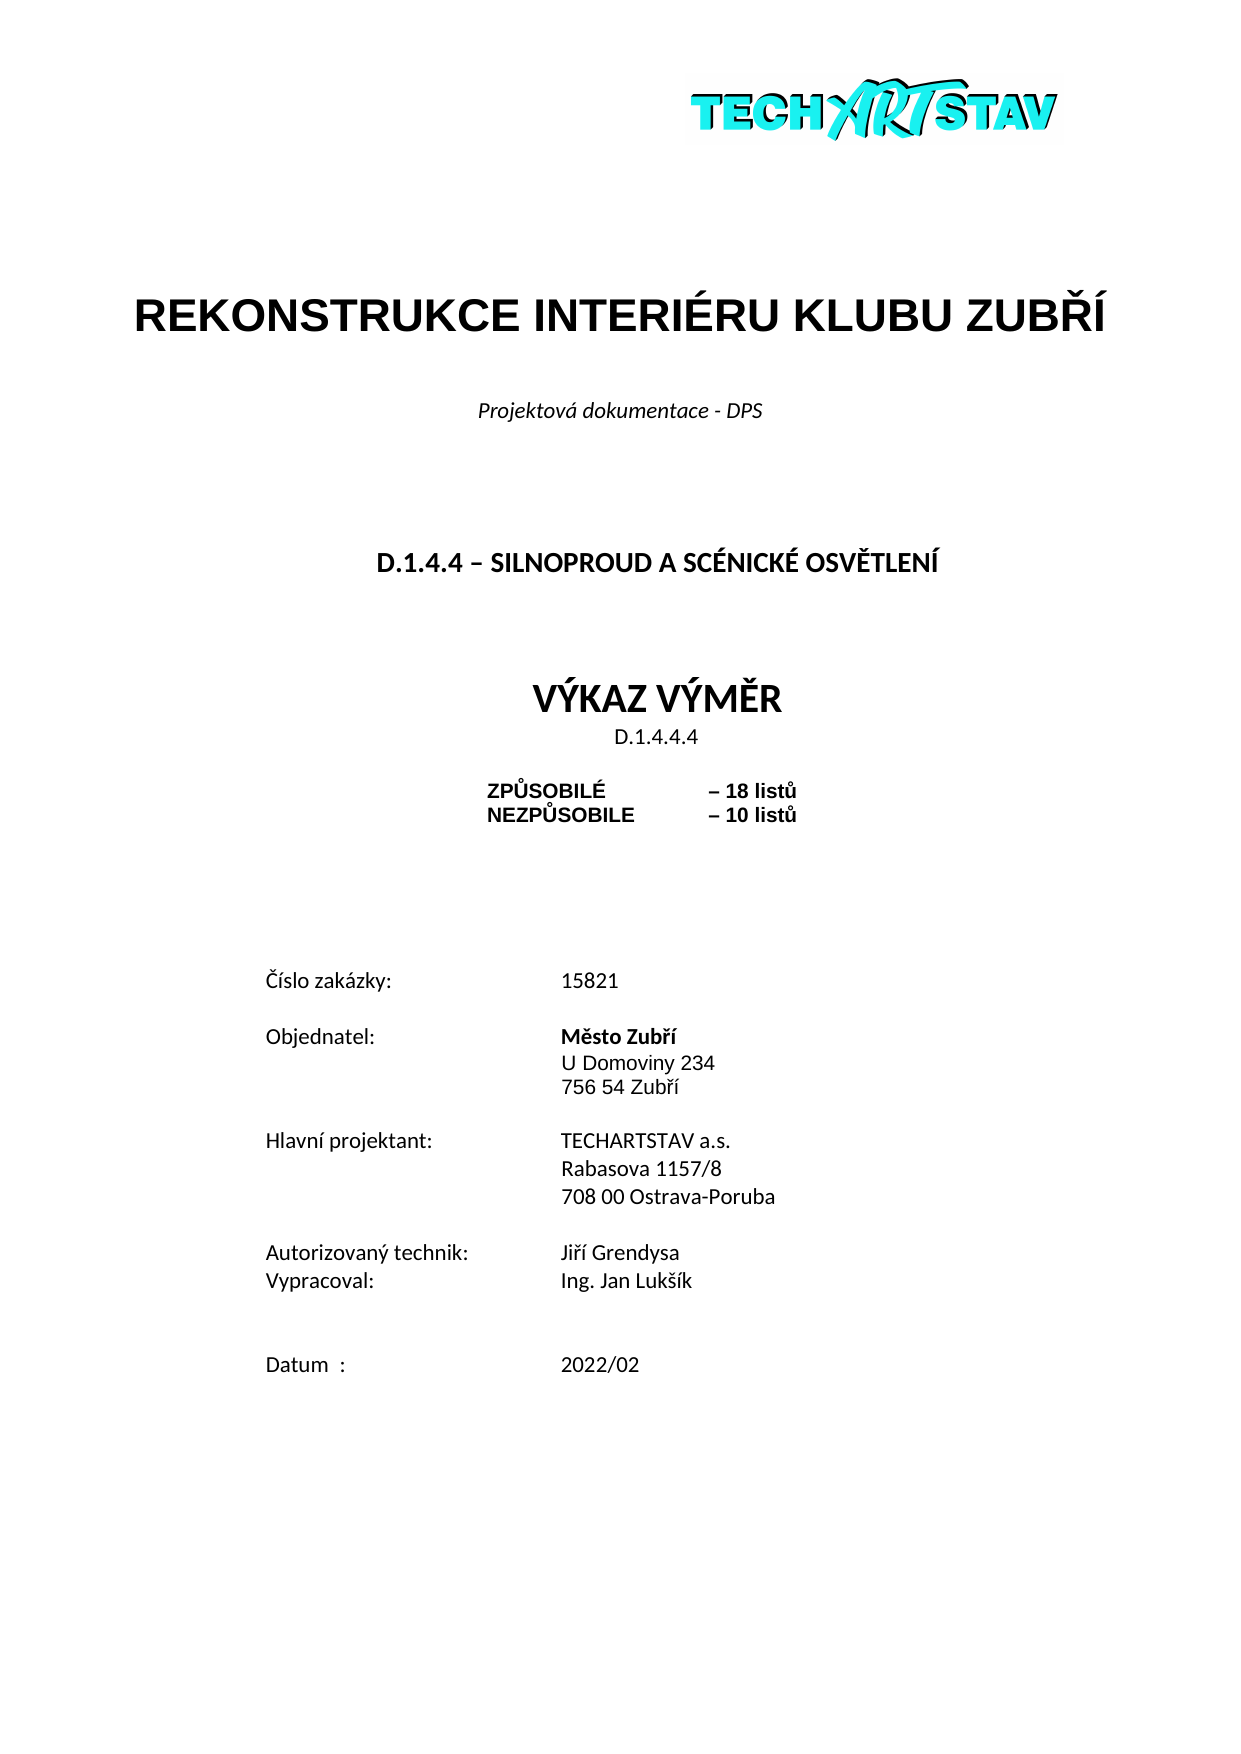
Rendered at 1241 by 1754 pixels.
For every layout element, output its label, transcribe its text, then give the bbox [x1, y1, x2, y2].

text Rabasova 1157/8 [487, 1154, 1122, 1182]
text 708 00 Ostrava-Poruba [487, 1182, 1122, 1211]
text Rekonstrukce interiéru klubu Zubří [118, 288, 1122, 341]
text ZPŮSOBILÉ – 18 listů [118, 778, 1122, 802]
text Vypracoval: Ing. Jan Lukšík [118, 1267, 1122, 1294]
text D.1.4.4 – SILNOPROUD A SCÉNICKÉ OSVĚTLENÍ [193, 544, 1122, 580]
text Hlavní projektant: TECHARTSTAV a.s. [192, 1126, 1122, 1154]
text Projektová dokumentace - DPS [118, 397, 1122, 425]
text VÝKAZ VÝMĚR [193, 672, 1122, 722]
text Autorizovaný technik: Jiří Grendysa [118, 1238, 1122, 1267]
text 756 54 Zubří [487, 1074, 1122, 1098]
text U Domoviny 234 [487, 1051, 1122, 1074]
text NEZPŮSOBILE – 10 listů [118, 802, 1122, 826]
text Datum : 2022/02 [192, 1351, 1122, 1379]
text Objednatel: Město Zubří [192, 1022, 1122, 1051]
text D.1.4.4.4 [537, 722, 1122, 750]
text Číslo zakázky: 15821 [192, 966, 1122, 994]
picture [685, 73, 1064, 145]
